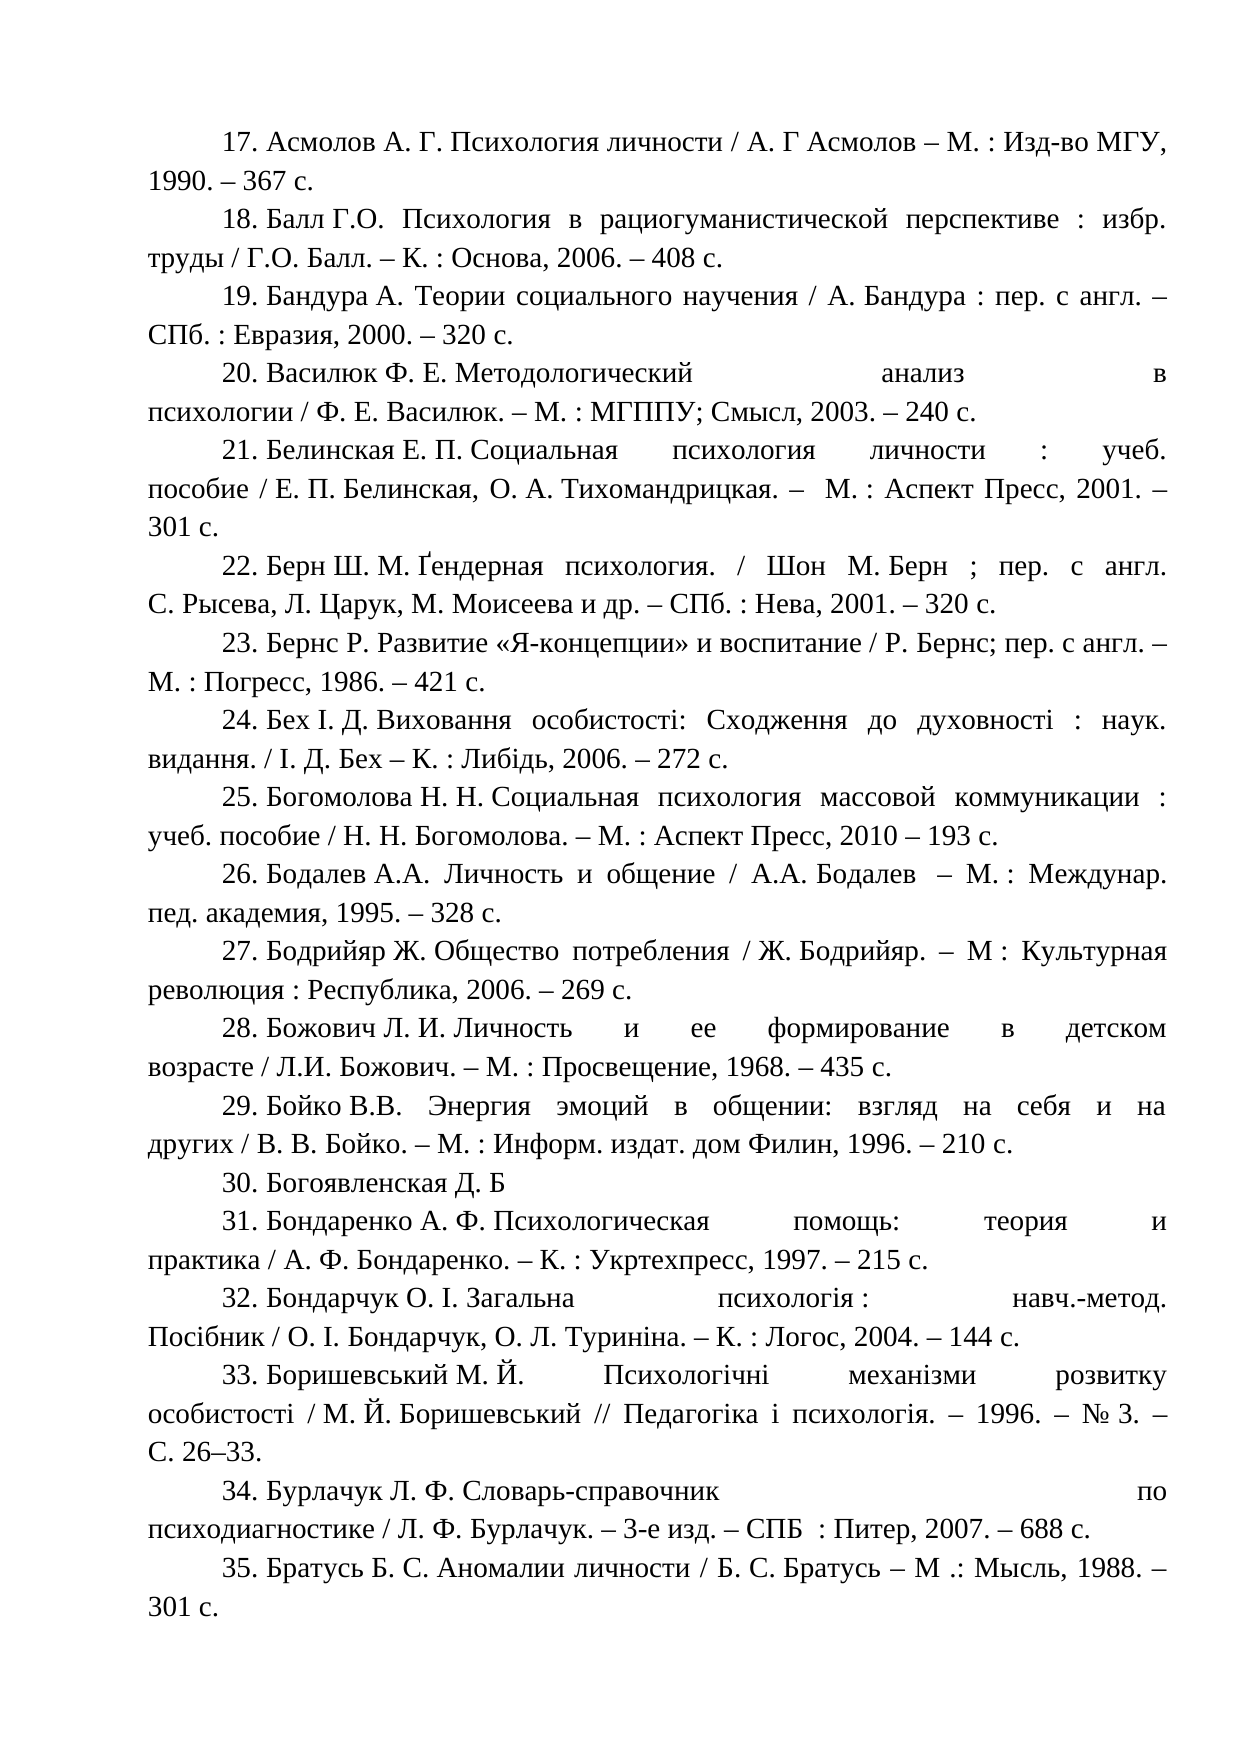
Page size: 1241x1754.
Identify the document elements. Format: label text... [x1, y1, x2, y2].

list Бодалев А.А. Личность и общение / А.А. Бодалев – М. : Междунар. пед. академия, 1995. – 328 с. [148, 853, 1167, 930]
list Бурлачук Л. Ф. Словарь-справочник по психодиагностике / Л. Ф. Бурлачук. – 3-е изд. – СПБ : Питер, 2007. – 688 с. [148, 1469, 1167, 1547]
list Божович Л. И. Личность и ее формирование в детском возрасте / Л.И. Божович. – М. : Просвещение, 1968. – 435 с. [148, 1007, 1167, 1084]
list Бернс Р. Развитие «Я-концепции» и воспитание / Р. Бернс; пер. с англ. – М. : Погресс, 1986. – 421 с. [148, 622, 1167, 699]
list Богомолова Н. Н. Социальная психология массовой коммуникации : учеб. пособие / Н. Н. Богомолова. – М. : Аспект Пресс, 2010 – 193 с. [148, 776, 1167, 853]
list Балл Г.О. Психология в рациогуманистической перспективе : избр. труды / Г.О. Балл. – К. : Основа, 2006. – 408 с. [148, 198, 1167, 275]
list Бодрийяр Ж. Общество потребления / Ж. Бодрийяр. – М : Культурная революция : Республика, 2006. – 269 с. [148, 930, 1167, 1007]
list Братусь Б. С. Аномалии личности / Б. С. Братусь – М .: Мысль, 1988. – 301 с. [148, 1547, 1167, 1624]
list Белинская Е. П. Социальная психология личности : учеб. пособие / Е. П. Белинская, О. А. Тихомандрицкая. – М. : Аспект Пресс, 2001. – 301 с. [148, 429, 1167, 544]
list Асмолов А. Г. Психология личности / А. Г Асмолов – М. : Изд-во МГУ, 1990. – 367 с. [148, 121, 1167, 198]
list Бондаренко А. Ф. Психологическая помощь: теория и практика / А. Ф. Бондаренко. – К. : Укртехпресс, 1997. – 215 с. [148, 1200, 1167, 1277]
list Василюк Ф. Е. Методологический анализ в психологии / Ф. Е. Василюк. – М. : МГППУ; Смысл, 2003. – 240 с. [148, 352, 1167, 429]
list Бондарчук О. І. Загальна психологія : навч.-метод. Посібник / О. І. Бондарчук, О. Л. Туриніна. – К. : Логос, 2004. – 144 с. [148, 1277, 1167, 1354]
list Бех І. Д. Виховання особистості: Сходження до духовності : наук. видання. / І. Д. Бех – К. : Либідь, 2006. – 272 с. [148, 699, 1167, 776]
list Бойко В.В. Энергия эмоций в общении: взгляд на себя и на других / В. В. Бойко. – М. : Информ. издат. дом Филин, 1996. – 210 с. [148, 1084, 1167, 1161]
list Бандура А. Теории социального научения / А. Бандура : пер. с англ. – СПб. : Евразия, 2000. – 320 с. [148, 275, 1167, 352]
list Берн Ш. М. Ґендерная психология. / Шон М. Берн ; пер. с англ. С. Рысева, Л. Царук, М. Моисеева и др. – СПб. : Нева, 2001. – 320 с. [148, 544, 1167, 622]
list Богоявленская Д. Б [148, 1161, 1167, 1200]
list Боришевський М. Й. Психологічні механізми розвитку особистості / М. Й. Боришевський // Педагогіка і психологія. – 1996. – № 3. – С. 26–33. [148, 1354, 1167, 1469]
